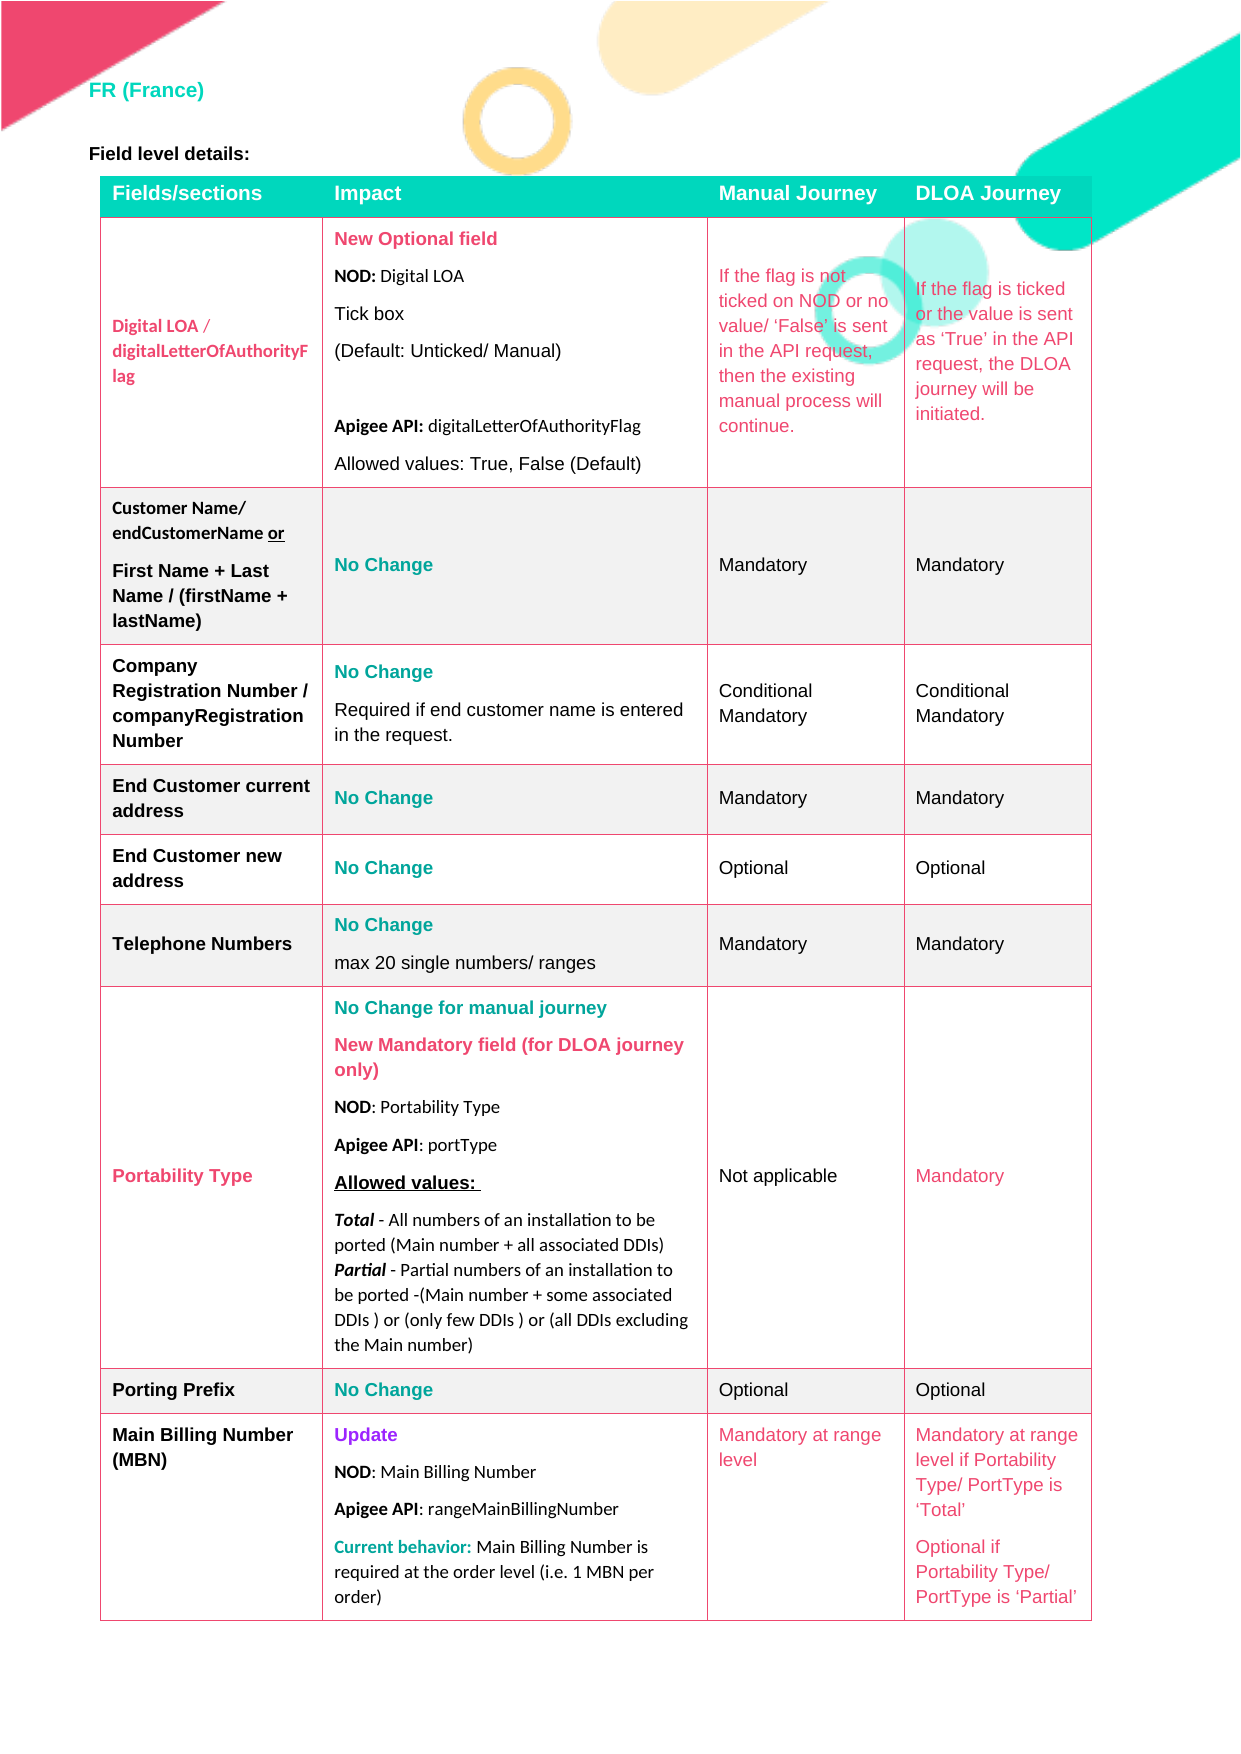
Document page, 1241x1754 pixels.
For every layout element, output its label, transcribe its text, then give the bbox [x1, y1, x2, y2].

table_cell Porting Prefix [101, 1369, 322, 1413]
table_cell No Change [323, 835, 707, 903]
table_cell Mandatory [905, 765, 1091, 834]
table_cell End Customer current address [101, 765, 322, 834]
table_cell Mandatory [708, 765, 904, 834]
table_cell If the flag is ticked or the value is sent as ‘True’ in the API request, the DLOA journey will be initiated. [905, 218, 1091, 487]
text Field level details: [88, 139, 1090, 164]
table_cell Digital LOA / digitalLetterOfAuthorityFlag [101, 218, 322, 487]
table_cell Conditional Mandatory [708, 645, 904, 764]
table_cell Telephone Numbers [101, 905, 322, 986]
table_cell No Change [323, 765, 707, 834]
table_header Fields/sections [101, 178, 322, 217]
table_cell Optional [905, 1369, 1091, 1413]
table_header Impact [323, 178, 707, 217]
table_cell Optional [708, 835, 904, 903]
table_cell No Change Required if end customer name is entered in the request. [323, 645, 707, 764]
table_cell Mandatory [905, 987, 1091, 1368]
table_header DLOA Journey [905, 178, 1091, 217]
subtitle FR (France) [88, 76, 1090, 101]
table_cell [323, 1414, 707, 1620]
table_cell Customer Name/ endCustomerName or First Name + Last Name / (firstName + lastName) [101, 488, 322, 644]
table_cell Not applicable [708, 987, 904, 1368]
table_cell Company Registration Number / companyRegistrationNumber [101, 645, 322, 764]
table_cell New Optional field NOD: Digital LOA Tick box (Default: Unticked/ Manual) Apigee API: digitalLetterOfAuthorityFlag Allowed values: True, False (Default) [323, 218, 707, 487]
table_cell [905, 1414, 1091, 1620]
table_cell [101, 1414, 322, 1620]
table_cell No Change [323, 1369, 707, 1413]
table_cell No Change [323, 488, 707, 644]
table_cell Optional [708, 1369, 904, 1413]
table_cell Optional [905, 835, 1091, 903]
table_cell Conditional Mandatory [905, 645, 1091, 764]
picture [1, 1, 1241, 379]
table_cell Mandatory [708, 905, 904, 986]
table_cell If the flag is not ticked on NOD or no value/ ‘False’ is sent in the API request, then the existing manual process will continue. [708, 218, 904, 487]
table_cell Mandatory [708, 488, 904, 644]
table_cell No Change max 20 single numbers/ ranges [323, 905, 707, 986]
table_cell Portability Type [101, 987, 322, 1368]
table_cell End Customer new address [101, 835, 322, 903]
table_header Manual Journey [708, 178, 904, 217]
table_cell Mandatory [905, 488, 1091, 644]
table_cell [708, 1414, 904, 1620]
table_cell Mandatory [905, 905, 1091, 986]
table_cell No Change for manual journey New Mandatory field (for DLOA journey only) NOD: Portability Type Apigee API: portType Allowed values: Total - All numbers of an installation to be ported (Main number + all associated DDIs) Partial - Partial numbers of an installation to be ported -(Main number + some associated DDIs ) or (only few DDIs ) or (all DDIs excluding the Main number) [323, 987, 707, 1368]
